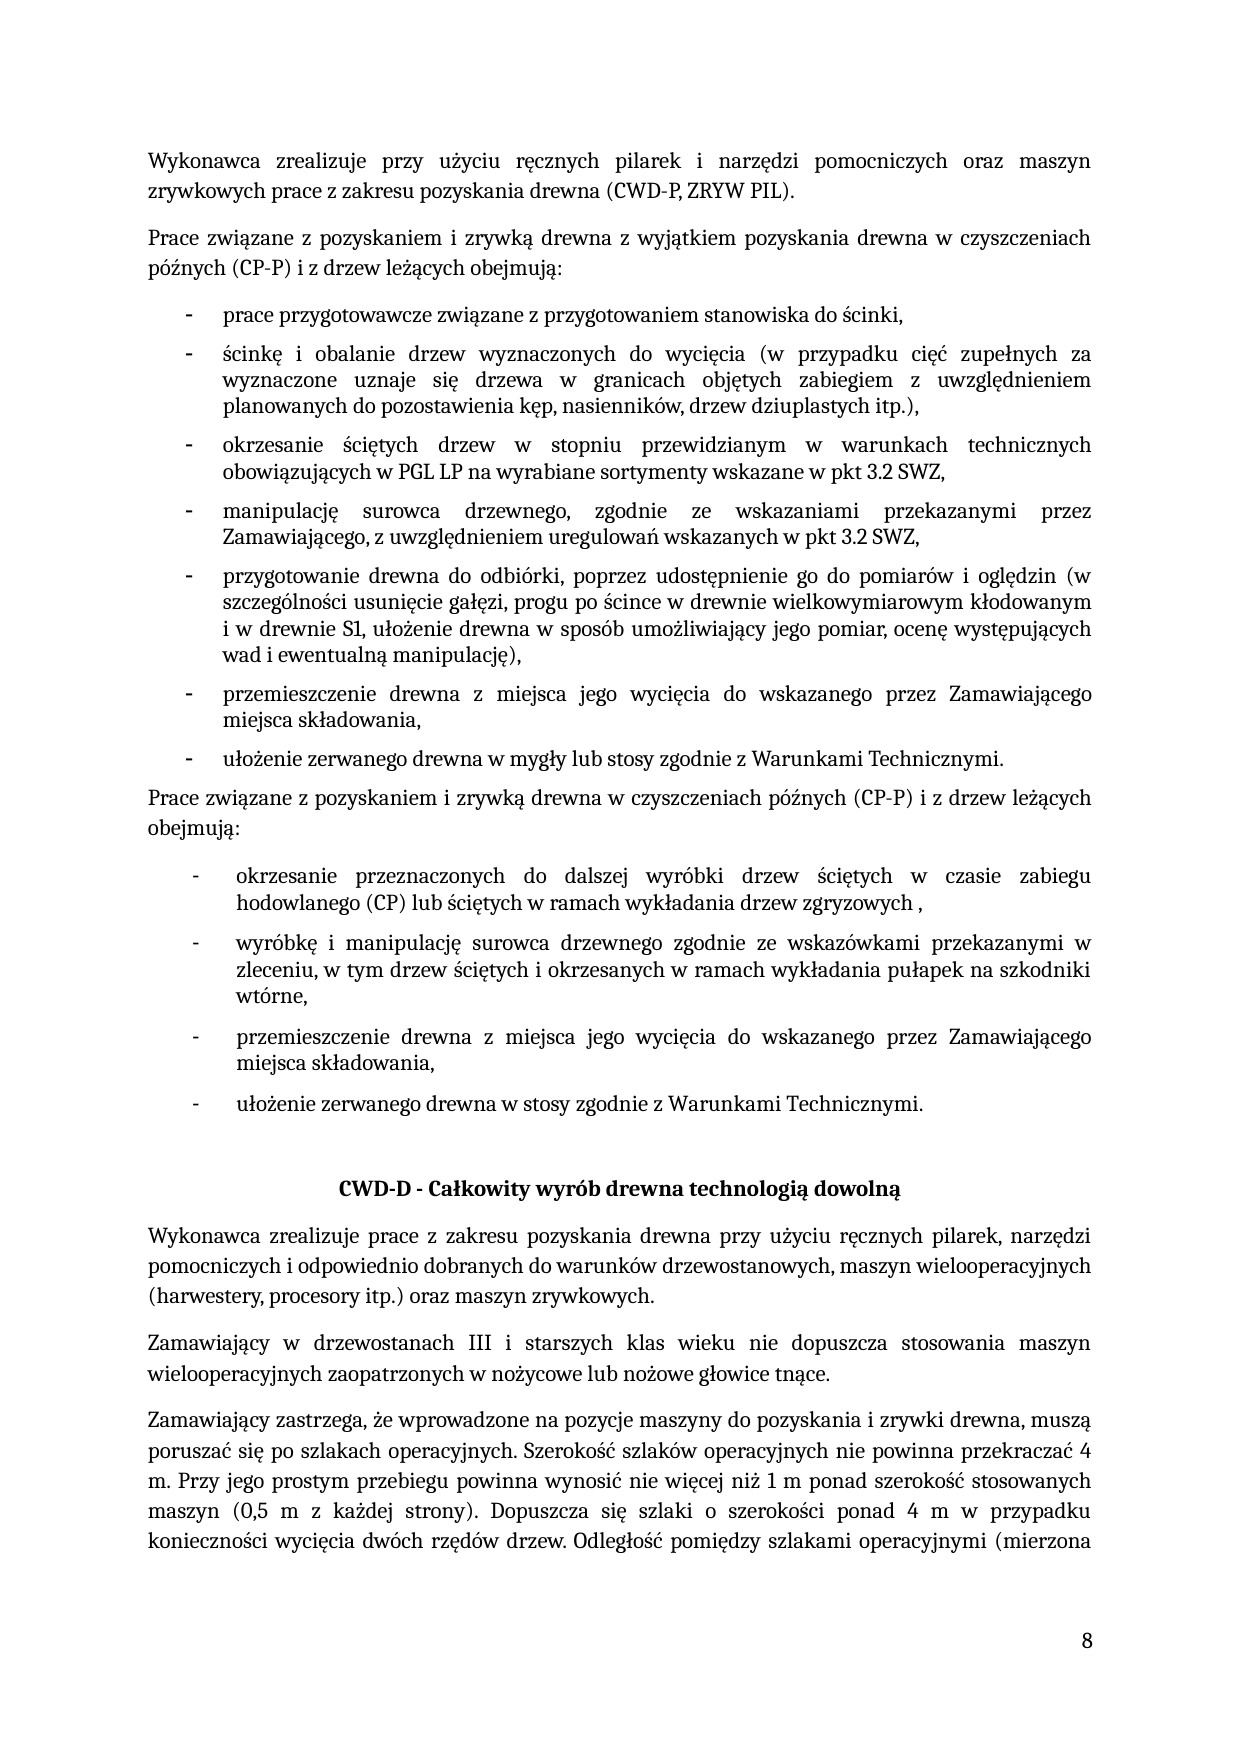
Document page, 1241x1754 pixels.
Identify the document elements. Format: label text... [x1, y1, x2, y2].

text Zamawiający w drzewostanach III i starszych klas wieku nie dopuszcza stosowania maszyn wielooperacyjnych zaopatrzonych w nożycowe lub nożowe głowice tnące. [148, 1330, 1093, 1387]
list okrzesanie ściętych drzew w stopniu przewidzianym w warunkach technicznych obowiązujących w PGL LP na wyrabiane sortymenty wskazane w pkt 3.2 SWZ, [185, 432, 1093, 485]
list prace przygotowawcze związane z przygotowaniem stanowiska do ścinki, [185, 302, 1093, 328]
text Wykonawca zrealizuje przy użyciu ręcznych pilarek i narzędzi pomocniczych oraz maszyn zrywkowych prace z zakresu pozyskania drewna (CWD-P, ZRYW PIL). [148, 148, 1093, 204]
list przygotowanie drewna do odbiórki, poprzez udostępnienie go do pomiarów i oględzin (w szczególności usunięcie gałęzi, progu po ścince w drewnie wielkowymiarowym kłodowanym i w drewnie S1, ułożenie drewna w sposób umożliwiający jego pomiar, ocenę występujących wad i ewentualną manipulację), [185, 563, 1093, 668]
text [148, 1407, 1093, 1554]
list przemieszczenie drewna z miejsca jego wycięcia do wskazanego przez Zamawiającego miejsca składowania, [192, 1022, 1093, 1076]
text Wykonawca zrealizuje prace z zakresu pozyskania drewna przy użyciu ręcznych pilarek, narzędzi pomocniczych i odpowiednio dobranych do warunków drzewostanowych, maszyn wielooperacyjnych (harwestery, procesory itp.) oraz maszyn zrywkowych. [148, 1223, 1093, 1310]
text CWD-D - Całkowity wyrób drewna technologią dowolną [148, 1176, 1093, 1202]
list okrzesanie przeznaczonych do dalszej wyróbki drzew ściętych w czasie zabiegu hodowlanego (CP) lub ściętych w ramach wykładania drzew zgryzowych , [192, 862, 1093, 916]
list manipulację surowca drzewnego, zgodnie ze wskazaniami przekazanymi przez Zamawiającego, z uwzględnieniem uregulowań wskazanych w pkt 3.2 SWZ, [185, 497, 1093, 550]
list ułożenie zerwanego drewna w mygły lub stosy zgodnie z Warunkami Technicznymi. [185, 746, 1093, 772]
text Prace związane z pozyskaniem i zrywką drewna z wyjątkiem pozyskania drewna w czyszczeniach późnych (CP-P) i z drzew leżących obejmują: [148, 225, 1093, 281]
list ścinkę i obalanie drzew wyznaczonych do wycięcia (w przypadku cięć zupełnych za wyznaczone uznaje się drzewa w granicach objętych zabiegiem z uwzględnieniem planowanych do pozostawienia kęp, nasienników, drzew dziuplastych itp.), [185, 341, 1093, 420]
text Prace związane z pozyskaniem i zrywką drewna w czyszczeniach późnych (CP-P) i z drzew leżących obejmują: [148, 784, 1093, 841]
list wyróbkę i manipulację surowca drzewnego zgodnie ze wskazówkami przekazanymi w zleceniu, w tym drzew ściętych i okrzesanych w ramach wykładania pułapek na szkodniki wtórne, [192, 928, 1093, 1009]
list przemieszczenie drewna z miejsca jego wycięcia do wskazanego przez Zamawiającego miejsca składowania, [185, 681, 1093, 733]
list ułożenie zerwanego drewna w stosy zgodnie z Warunkami Technicznymi. [192, 1089, 1093, 1117]
